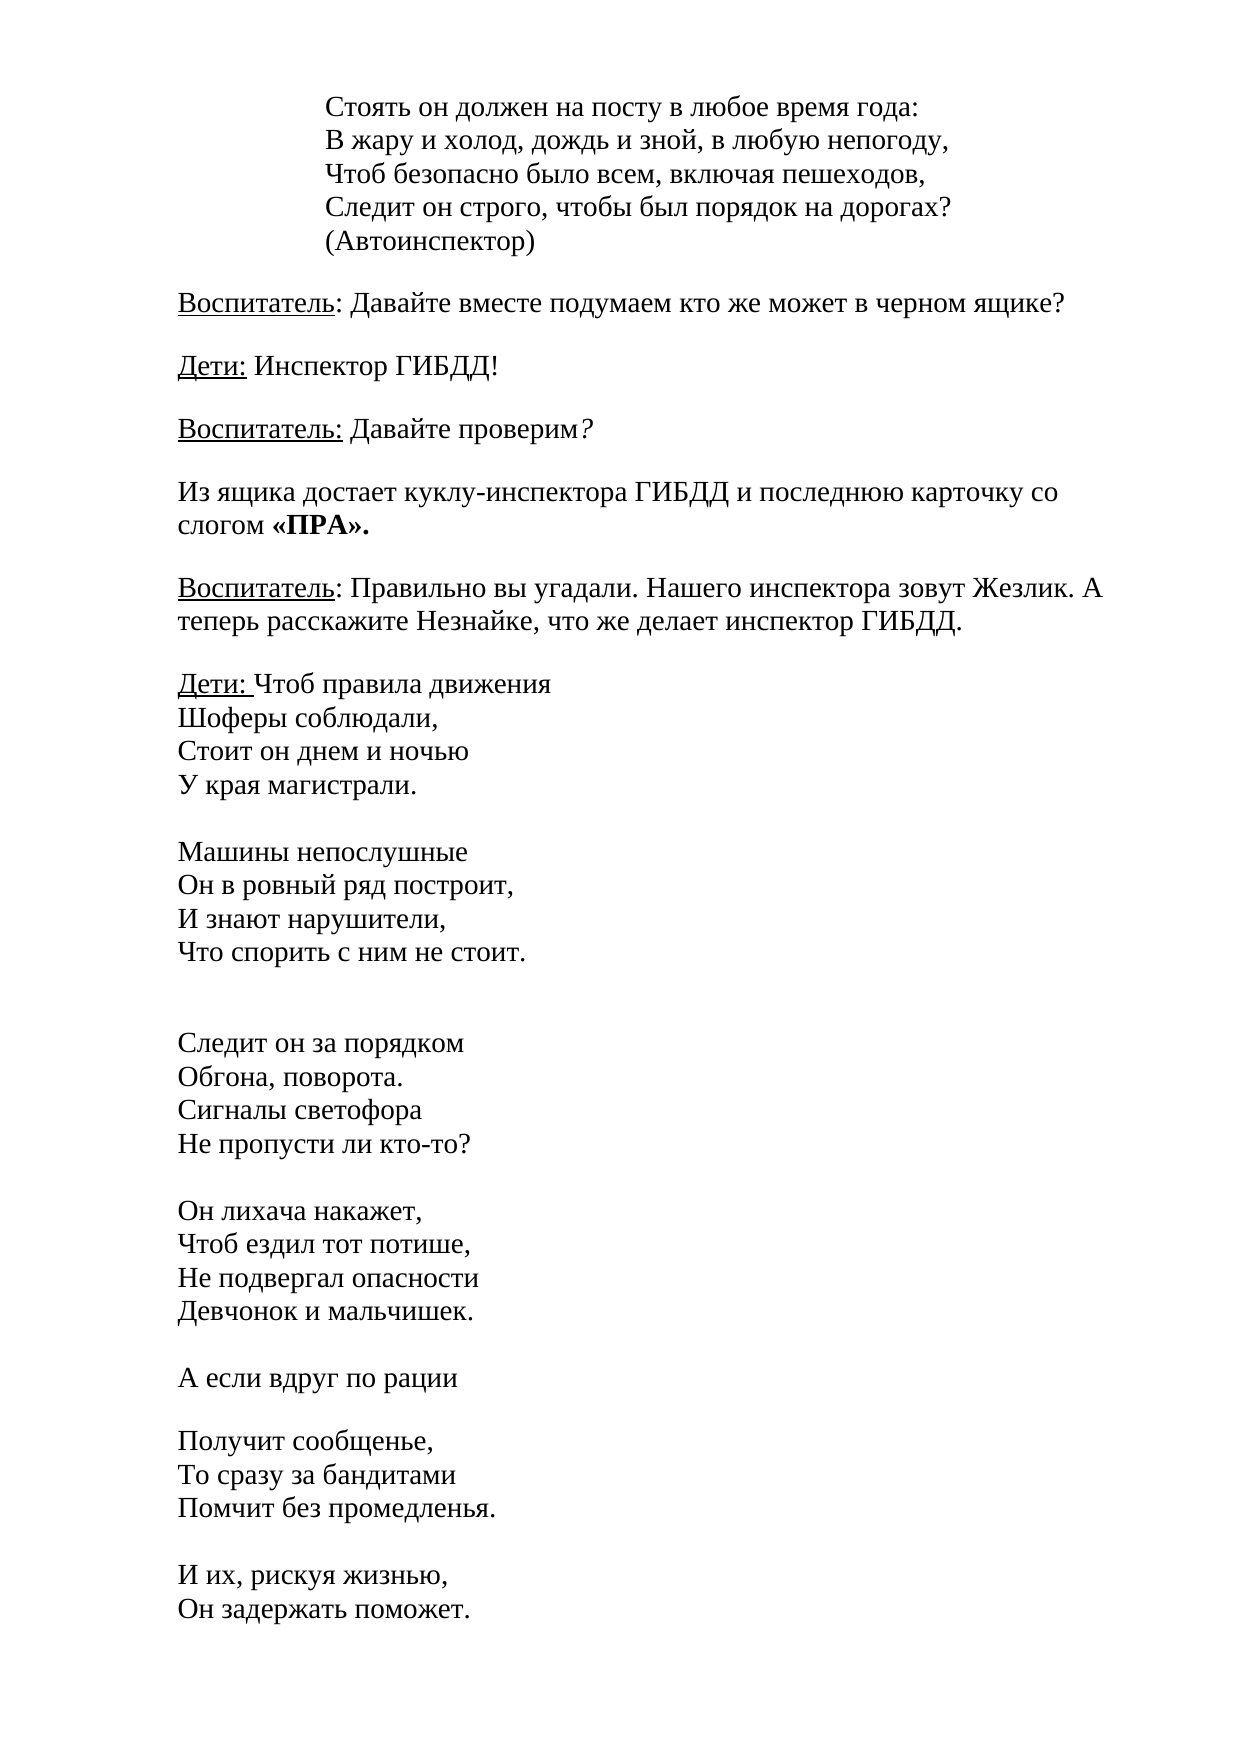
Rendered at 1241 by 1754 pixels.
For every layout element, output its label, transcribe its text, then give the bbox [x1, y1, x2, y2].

text Следит он строго, чтобы был порядок на дорогах? (Автоинспектор) [325, 189, 1152, 256]
text Стоять он должен на посту в любое время года: В жару и холод, дождь и зной, в любую непогоду, [325, 89, 1152, 156]
text Следит он за порядком Обгона, поворота. Сигналы светофора Не пропусти ли кто-то? Он лихача накажет, Чтоб ездил тот потише, Не подвергал опасности Девчонок и мальчишек. А если вдруг по рации [177, 1025, 1152, 1394]
text Чтоб безопасно было всем, включая пешеходов, [325, 156, 1152, 189]
text Из ящика достает куклу-инспектора ГИБДД и последнюю карточку со слогом «ПРА». [177, 474, 1152, 541]
text Дети: Чтоб правила движения Шоферы соблюдали, Стоит он днем и ночью У края магистрали. Машины непослушные Он в ровный ряд построит, И знают нарушители, Что спорить с ним не стоит. [177, 666, 1152, 996]
text Воспитатель: Давайте проверим? [177, 411, 1152, 444]
text Получит сообщенье, То сразу за бандитами Помчит без промедленья. И их, рискуя жизнью, Он задержать поможет. [177, 1423, 1152, 1624]
text Воспитатель: Давайте вместе подумаем кто же может в черном ящике? [177, 286, 1152, 319]
text Воспитатель: Правильно вы угадали. Нашего инспектора зовут Жезлик. А теперь расскажите Незнайке, что же делает инспектор ГИБДД. [177, 570, 1152, 637]
text Дети: Инспектор ГИБДД! [177, 348, 1152, 382]
